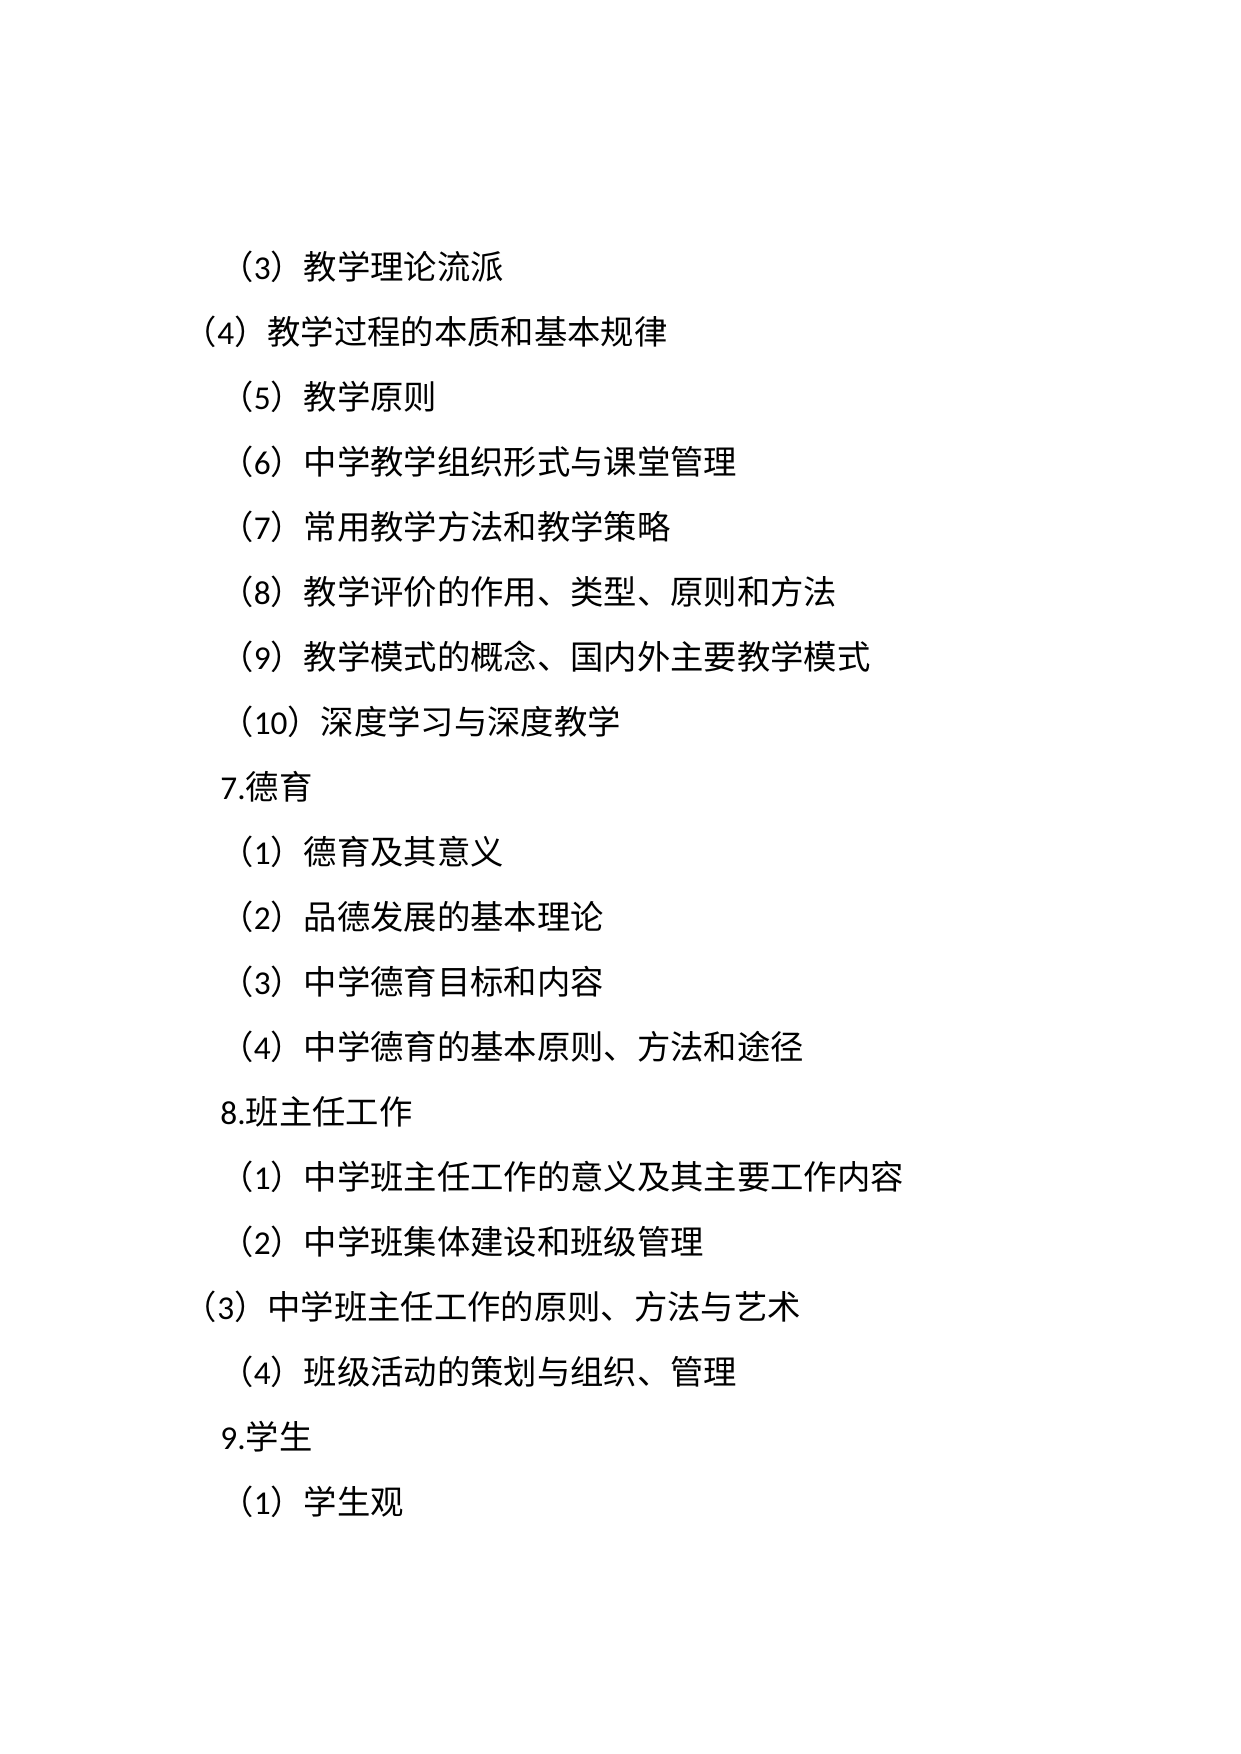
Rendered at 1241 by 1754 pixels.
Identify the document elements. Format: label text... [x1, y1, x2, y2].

text （1）德育及其意义 [153, 818, 1087, 883]
text 9.学生 [153, 1403, 1087, 1468]
text （3）中学班主任工作的原则、方法与艺术 [153, 1273, 1087, 1338]
text （4）中学德育的基本原则、方法和途径 [153, 1013, 1087, 1078]
text 8.班主任工作 [153, 1078, 1087, 1143]
text （9）教学模式的概念、国内外主要教学模式 [153, 623, 1087, 688]
text （10）深度学习与深度教学 [153, 688, 1087, 753]
text （2）品德发展的基本理论 [153, 883, 1087, 948]
text （6）中学教学组织形式与课堂管理 [153, 428, 1087, 493]
text （5）教学原则 [153, 363, 1087, 428]
text （8）教学评价的作用、类型、原则和方法 [153, 558, 1087, 623]
text （3）中学德育目标和内容 [153, 948, 1087, 1013]
text （7）常用教学方法和教学策略 [153, 493, 1087, 558]
text （2）中学班集体建设和班级管理 [153, 1208, 1087, 1273]
text （4）教学过程的本质和基本规律 [153, 298, 1087, 363]
text （1）中学班主任工作的意义及其主要工作内容 [153, 1143, 1087, 1208]
text 7.德育 [153, 753, 1087, 818]
text （1）学生观 [153, 1468, 1087, 1533]
text （3）教学理论流派 [153, 233, 1087, 298]
text （4）班级活动的策划与组织、管理 [153, 1338, 1087, 1403]
